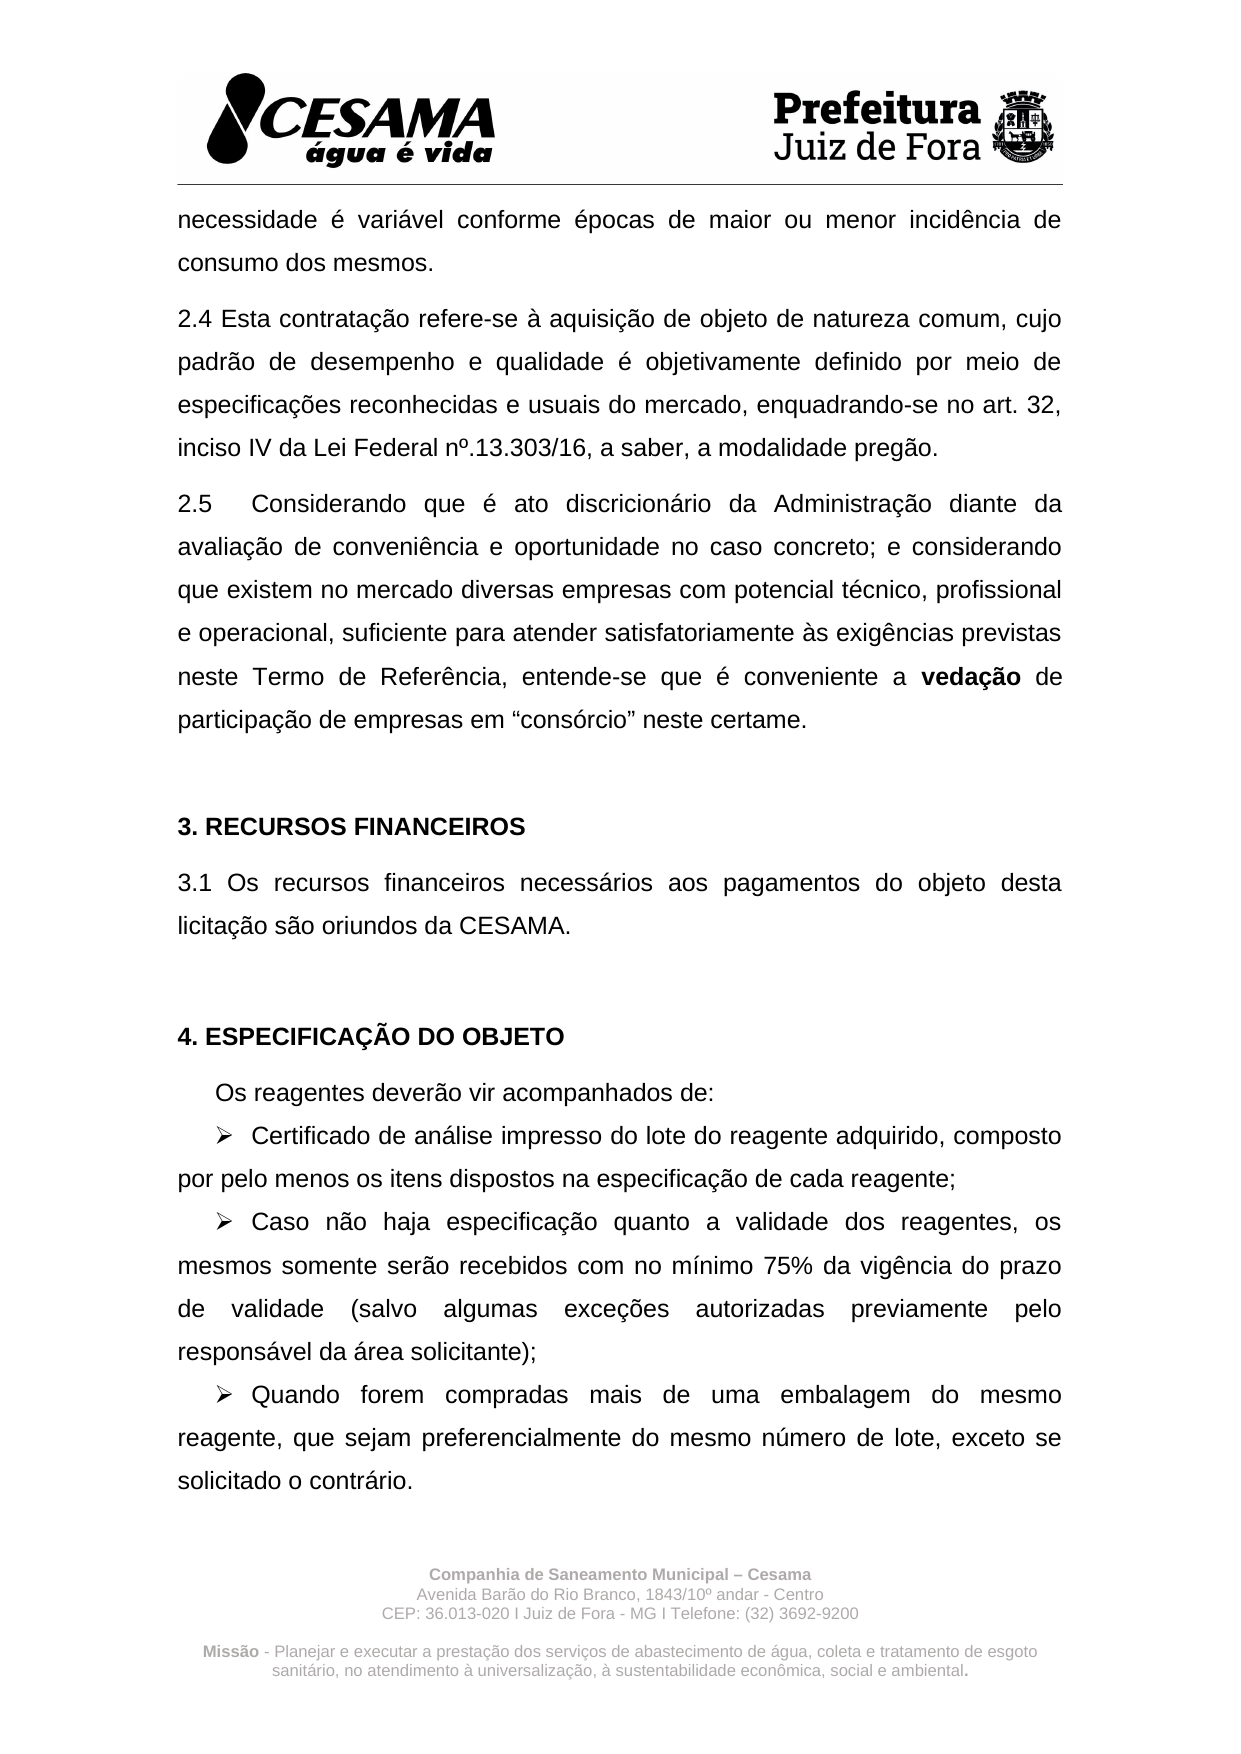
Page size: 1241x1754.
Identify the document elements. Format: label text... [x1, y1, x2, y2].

list Certificado de análise impresso do lote do reagente adquirido, composto por pelo menos os itens dispostos na especificação de cada reagente; [177, 1121, 1063, 1193]
picture [177, 73, 1063, 185]
list Quando forem compradas mais de uma embalagem do mesmo reagente, que sejam preferencialmente do mesmo número de lote, exceto se solicitado o contrário. [177, 1380, 1063, 1495]
text Os reagentes deverão vir acompanhados de: [215, 1078, 1063, 1107]
text 2.5 Considerando que é ato discricionário da Administração diante da avaliação de conveniência e oportunidade no caso concreto; e considerando que existem no mercado diversas empresas com potencial técnico, profissional e operacional, suficiente para atender satisfatoriamente às exigências previstas neste Termo de Referência, entende-se que é conveniente a vedação de participação de empresas em “consórcio” neste certame. [177, 489, 1063, 733]
text 3. RECURSOS FINANCEIROS [177, 812, 1063, 841]
text 2.4 Esta contratação refere-se à aquisição de objeto de natureza comum, cujo padrão de desempenho e qualidade é objetivamente definido por meio de especificações reconhecidas e usuais do mercado, enquadrando-se no art. 32, inciso IV da Lei Federal nº.13.303/16, a saber, a modalidade pregão. [177, 304, 1063, 462]
list Caso não haja especificação quanto a validade dos reagentes, os mesmos somente serão recebidos com no mínimo 75% da vigência do prazo de validade (salvo algumas exceções autorizadas previamente pelo responsável da área solicitante); [177, 1207, 1063, 1366]
text 4. ESPECIFICAÇÃO DO OBJETO [177, 1022, 1063, 1051]
text 3.1 Os recursos financeiros necessários aos pagamentos do objeto desta licitação são oriundos da CESAMA. [177, 868, 1063, 940]
